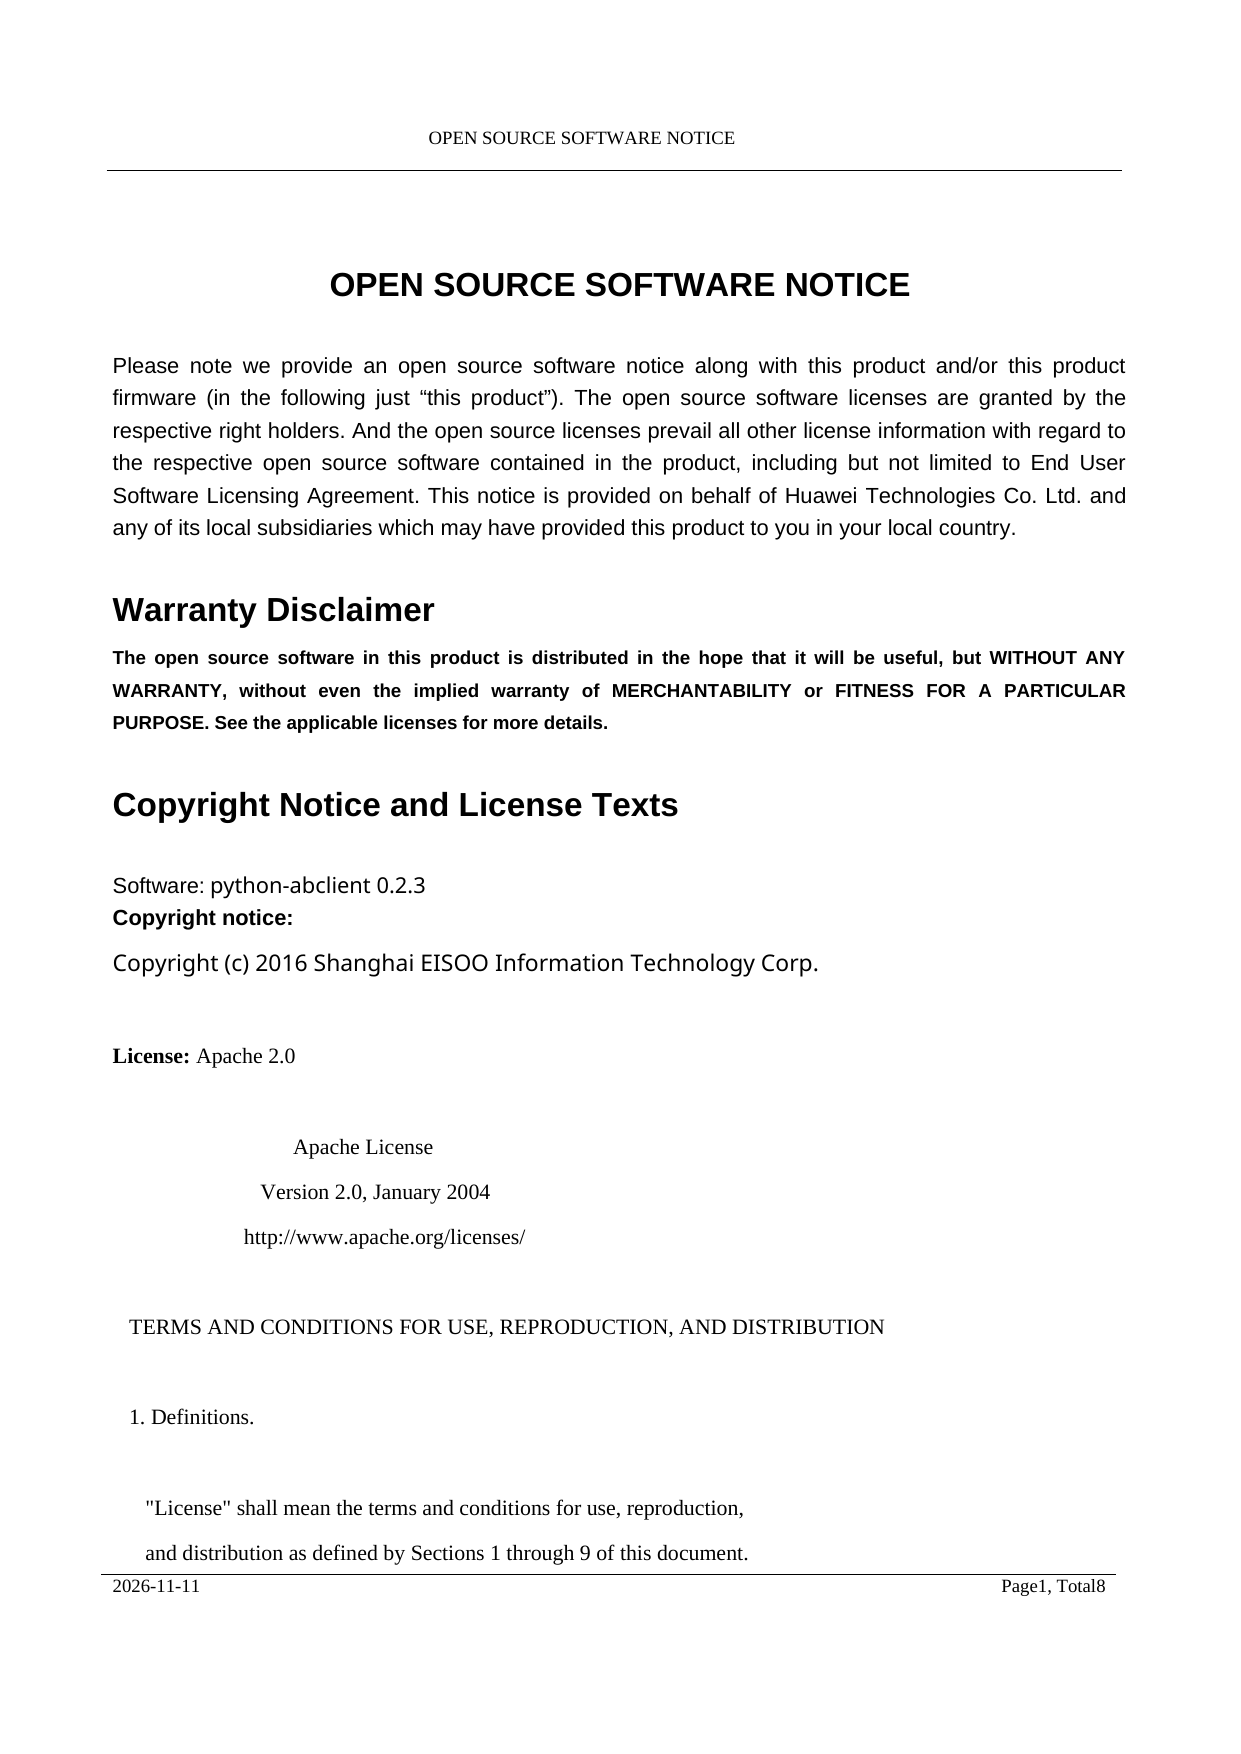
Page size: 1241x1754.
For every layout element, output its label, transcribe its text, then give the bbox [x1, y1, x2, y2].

text The open source software in this product is distributed in the hope that it will be useful, but WITHOUT ANY WARRANTY, without even the implied warranty of MERCHANTABILITY or FITNESS FOR A PARTICULAR PURPOSE. See the applicable licenses for more details. [112, 641, 1128, 739]
text Apache License [112, 1130, 1128, 1162]
text Copyright Notice and License Texts [112, 771, 1128, 836]
text 1. Definitions. [112, 1401, 1128, 1433]
text OPEN SOURCE SOFTWARE NOTICE [112, 251, 1128, 316]
text Version 2.0, January 2004 [112, 1175, 1128, 1208]
text Warranty Disclaimer [112, 576, 1128, 641]
text Software: python-abclient 0.2.3 [112, 869, 1128, 901]
text Copyright notice: [112, 901, 1128, 934]
text Copyright (c) 2016 Shanghai EISOO Information Technology Corp. [112, 947, 1128, 979]
text TERMS AND CONDITIONS FOR USE, REPRODUCTION, AND DISTRIBUTION [112, 1310, 1128, 1343]
text "License" shall mean the terms and conditions for use, reproduction, [112, 1491, 1128, 1523]
text and distribution as defined by Sections 1 through 9 of this document. [112, 1536, 1128, 1568]
text License: Apache 2.0 [112, 1040, 1128, 1072]
text http://www.apache.org/licenses/ [112, 1220, 1128, 1253]
text Please note we provide an open source software notice along with this product and/or this product firmware (in the following just “this product”). The open source software licenses are granted by the respective right holders. And the open source licenses prevail all other license information with regard to the respective open source software contained in the product, including but not limited to End User Software Licensing Agreement. This notice is provided on behalf of Huawei Technologies Co. Ltd. and any of its local subsidiaries which may have provided this product to you in your local country. [112, 349, 1128, 544]
